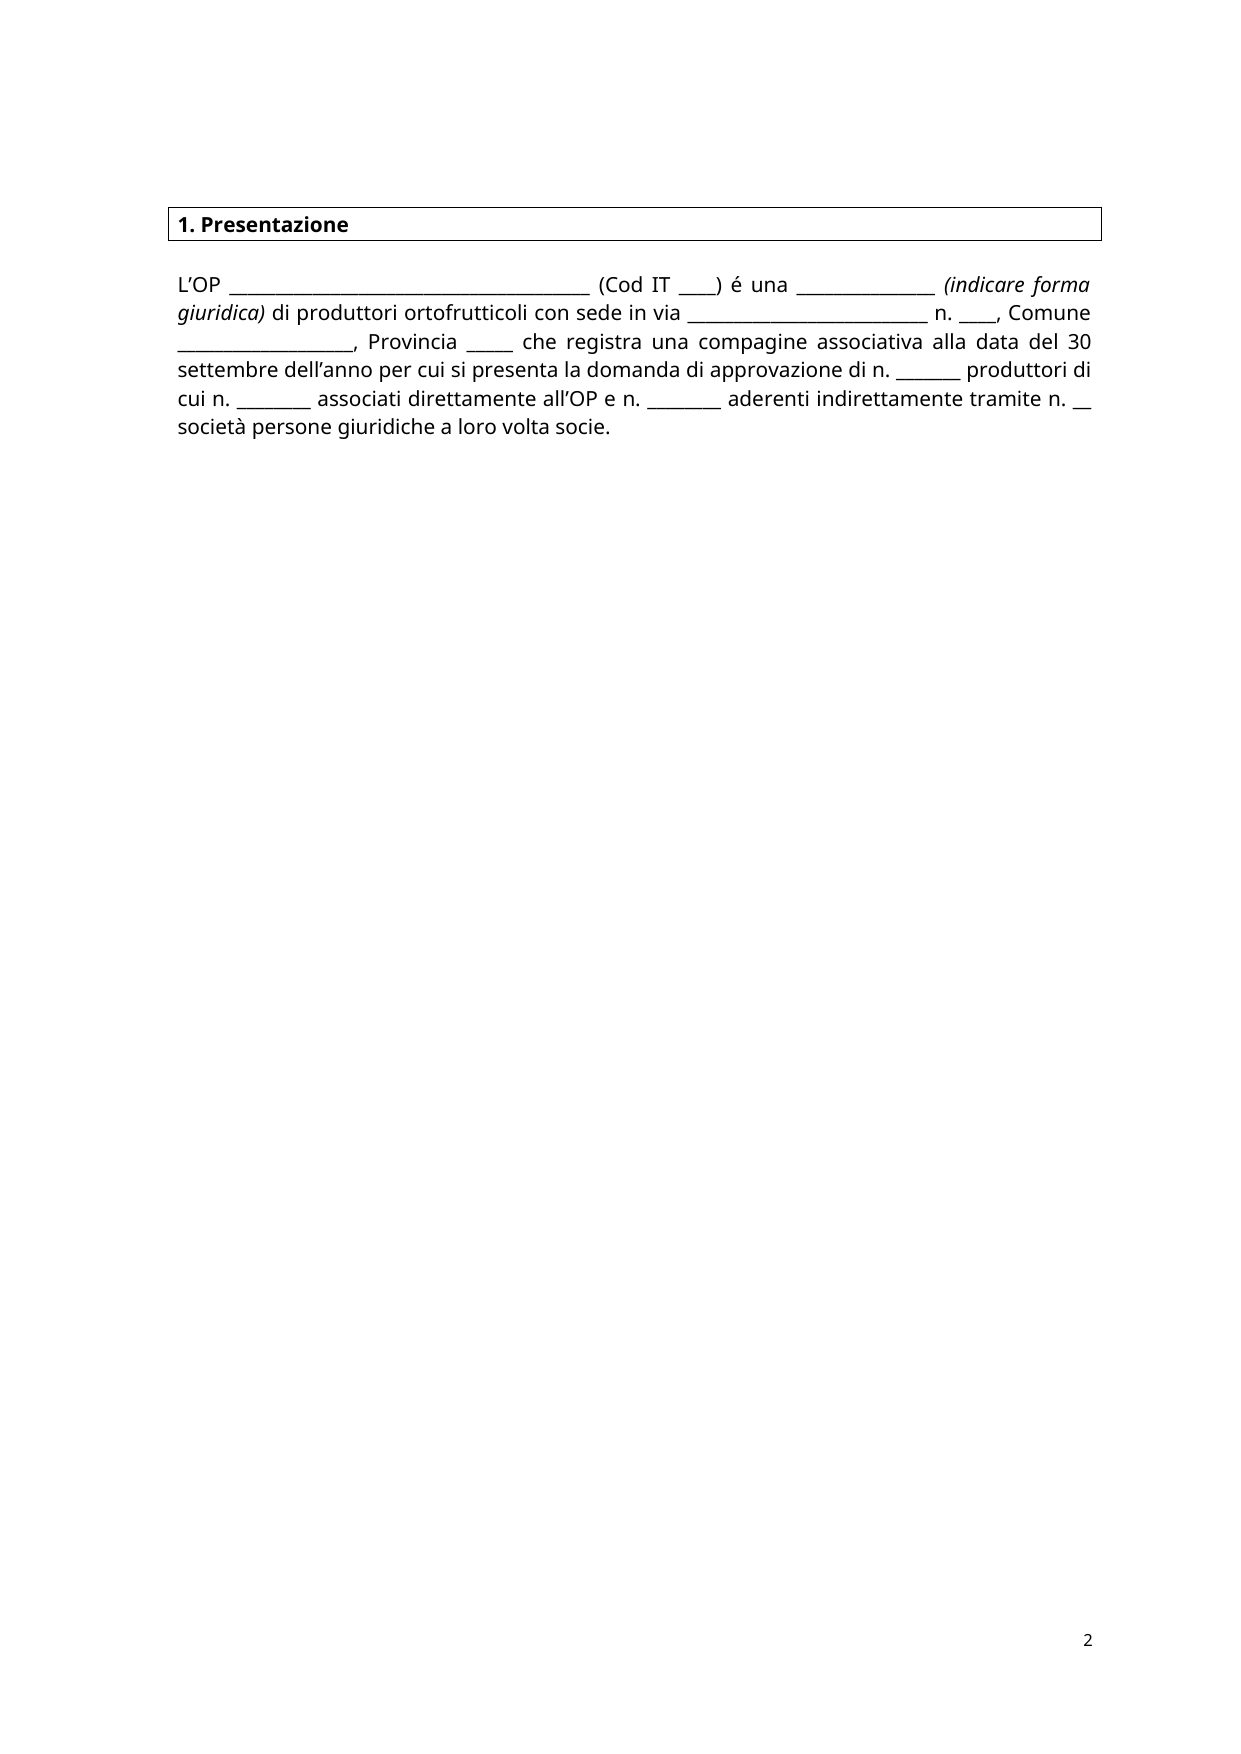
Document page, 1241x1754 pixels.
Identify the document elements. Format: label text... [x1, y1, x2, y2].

text 1. Presentazione [169, 208, 1101, 240]
text L’OP _______________________________________ (Cod IT ____) é una _______________ (indicare forma giuridica) di produttori ortofrutticoli con sede in via __________________________ n. ____, Comune ___________________, Provincia _____ che registra una compagine associativa alla data del 30 settembre dell’anno per cui si presenta la domanda di approvazione di n. _______ produttori di cui n. ________ associati direttamente all’OP e n. ________ aderenti indirettamente tramite n. __ società persone giuridiche a loro volta socie. [177, 270, 1092, 441]
